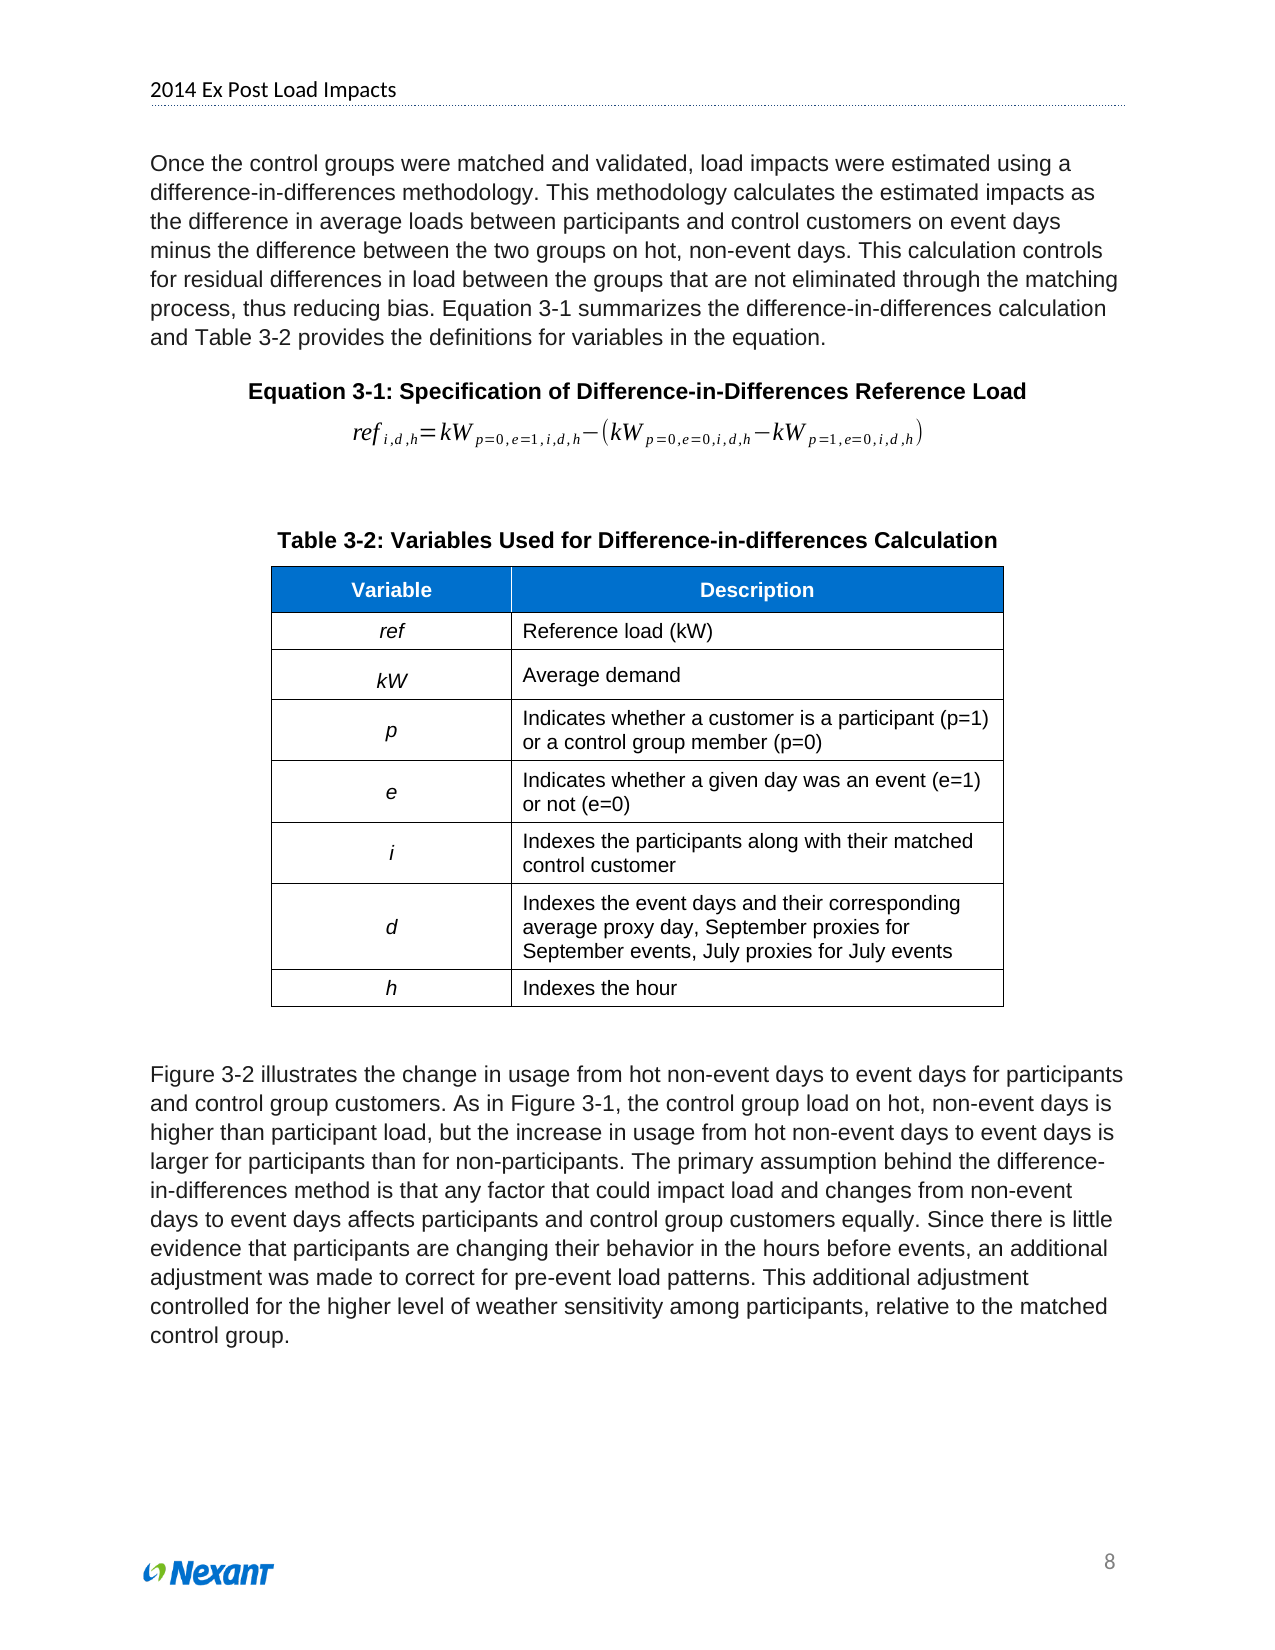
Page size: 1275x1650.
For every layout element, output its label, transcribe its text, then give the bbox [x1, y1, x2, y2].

table_cell ref [272, 613, 511, 649]
text Equation 3-1: Specification of Difference-in-Differences Reference Load [150, 378, 1125, 404]
table_cell e [272, 761, 511, 822]
table_cell Indicates whether a customer is a participant (p=1) or a control group member (p=0) [512, 700, 1003, 760]
table_cell i [272, 823, 511, 883]
table_cell Indicates whether a given day was an event (e=1) or not (e=0) [512, 761, 1003, 822]
table_cell kW [272, 650, 511, 699]
table_header Description [512, 567, 1003, 612]
text Table 3-2: Variables Used for Difference-in-differences Calculation [150, 527, 1125, 553]
table_cell Average demand [512, 650, 1003, 699]
text Figure 3-2 illustrates the change in usage from hot non-event days to event days for participants and control group customers. As in Figure 3-1, the control group load on hot, non-event days is higher than participant load, but the increase in usage from hot non-event days to event days is larger for participants than for non-participants. The primary assumption behind the difference-in-differences method is that any factor that could impact load and changes from non-event days to event days affects participants and control group customers equally. Since there is little evidence that participants are changing their behavior in the hours before events, an additional adjustment was made to correct for pre-event load patterns. This additional adjustment controlled for the higher level of weather sensitivity among participants, relative to the matched control group. [150, 1061, 1125, 1348]
text Once the control groups were matched and validated, load impacts were estimated using a difference-in-differences methodology. This methodology calculates the estimated impacts as the difference in average loads between participants and control customers on event days minus the difference between the two groups on hot, non-event days. This calculation controls for residual differences in load between the groups that are not eliminated through the matching process, thus reducing bias. Equation 3-1 summarizes the difference-in-differences calculation and Table 3-2 provides the definitions for variables in the equation. [150, 150, 1125, 350]
table_cell d [272, 884, 511, 969]
table_cell p [272, 700, 511, 760]
table_cell Reference load (kW) [512, 613, 1003, 649]
picture [124, 1542, 293, 1603]
table_header Variable [272, 567, 511, 612]
table_cell Indexes the participants along with their matched control customer [512, 823, 1003, 883]
table_cell Indexes the event days and their corresponding average proxy day, September proxies for September events, July proxies for July events [512, 884, 1003, 969]
table_cell h [272, 970, 511, 1006]
table_cell Indexes the hour [512, 970, 1003, 1006]
